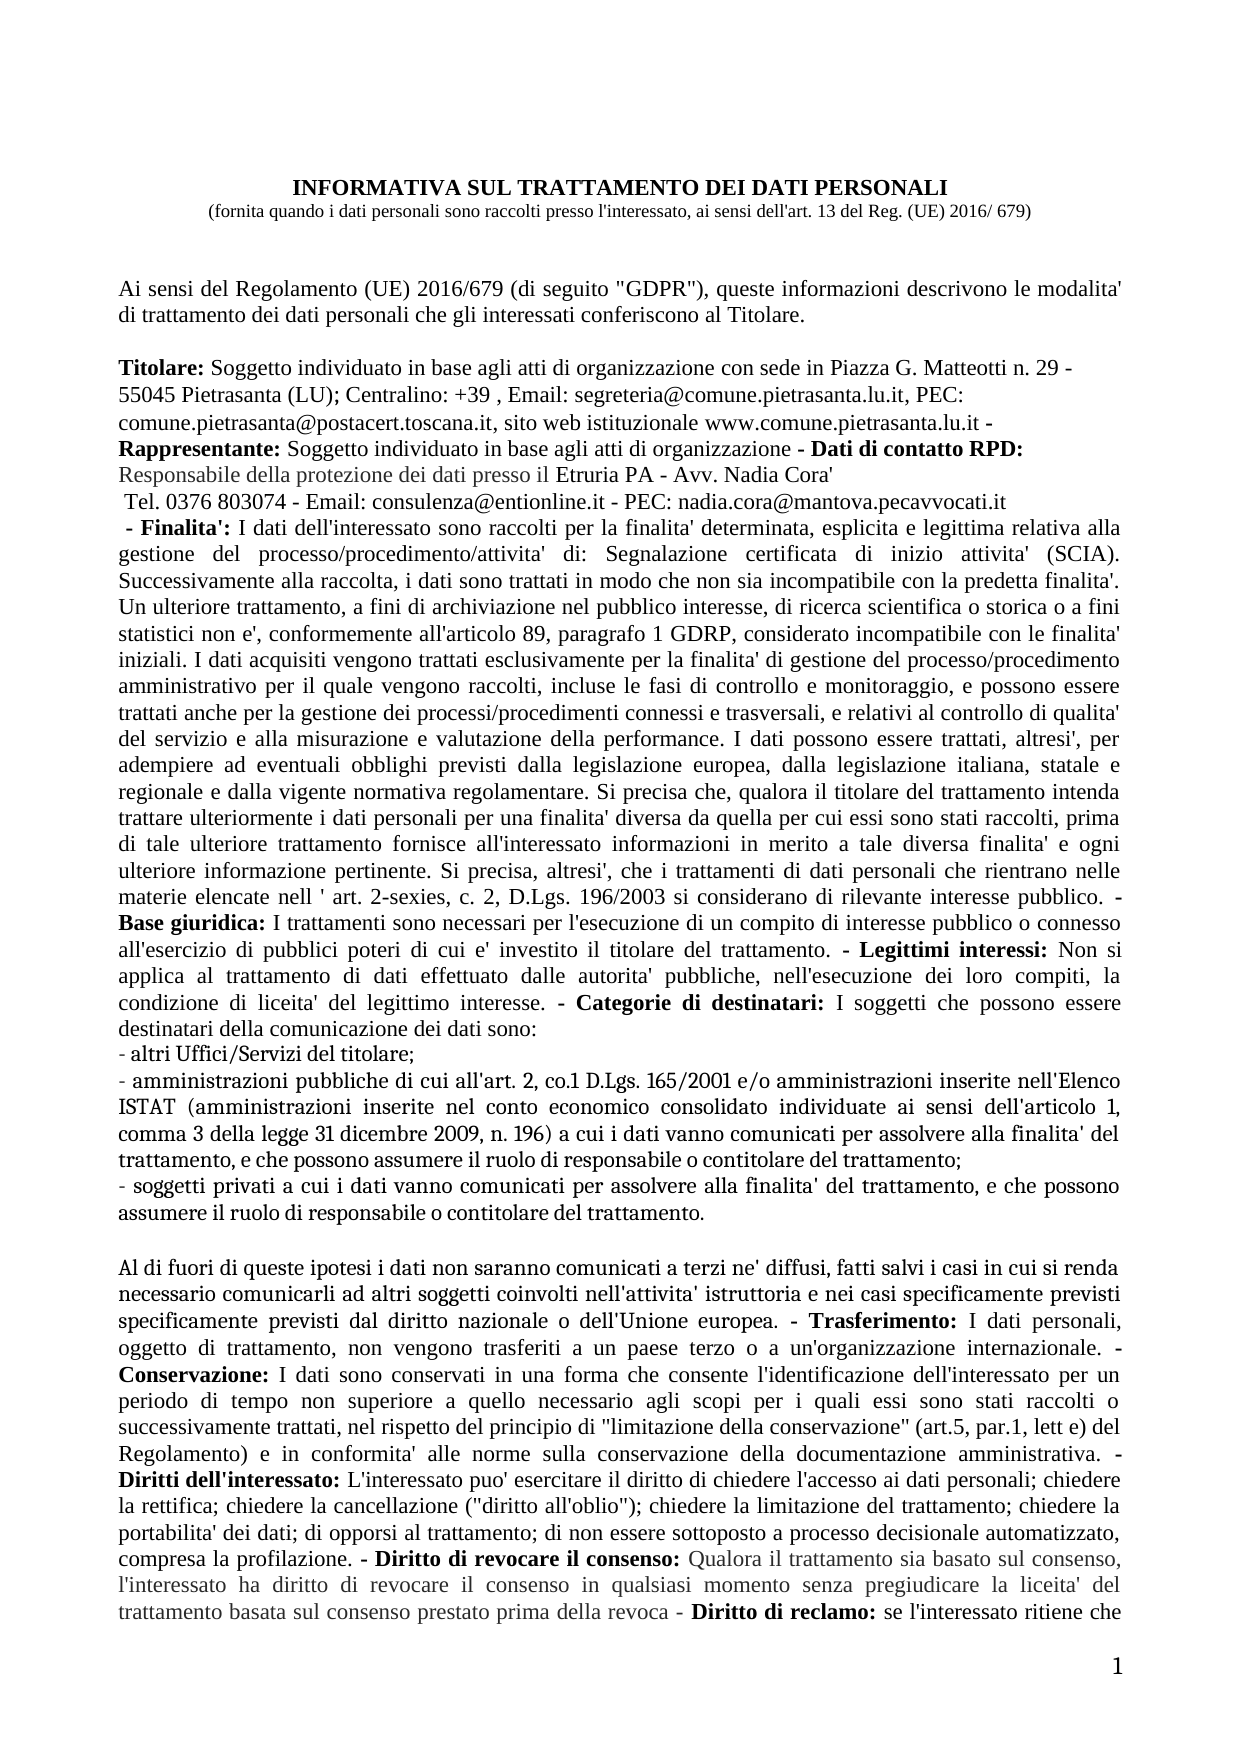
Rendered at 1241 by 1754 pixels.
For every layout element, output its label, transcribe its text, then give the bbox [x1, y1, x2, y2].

text Ai sensi del Regolamento (UE) 2016/679 (di seguito "GDPR"), queste informazioni descrivono le modalita' di trattamento dei dati personali che gli interessati conferiscono al Titolare. [118, 274, 1122, 327]
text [118, 1254, 1122, 1624]
text INFORMATIVA SUL TRATTAMENTO DEI DATI PERSONALI [118, 174, 1122, 200]
text Titolare: Soggetto individuato in base agli atti di organizzazione con sede in Piazza G. Matteotti n. 29 - 55045 Pietrasanta (LU); Centralino: +39 , Email: segreteria@comune.pietrasanta.lu.it, PEC: comune.pietrasanta@postacert.toscana.it, sito web istituzionale www.comune.pietrasanta.lu.it - Rappresentante: Soggetto individuato in base agli atti di organizzazione - Dati di contatto RPD: Responsabile della protezione dei dati presso il Etruria PA - Avv. Nadia Cora' [118, 354, 1122, 488]
text - altri Uffici/Servizi del titolare; [118, 1041, 1122, 1068]
text - Finalita': I dati dell'interessato sono raccolti per la finalita' determinata, esplicita e legittima relativa alla gestione del processo/procedimento/attivita' di: Segnalazione certificata di inizio attivita' (SCIA). Successivamente alla raccolta, i dati sono trattati in modo che non sia incompatibile con la predetta finalita'. Un ulteriore trattamento, a fini di archiviazione nel pubblico interesse, di ricerca scientifica o storica o a fini statistici non e', conformemente all'articolo 89, paragrafo 1 GDRP, considerato incompatibile con le finalita' iniziali. I dati acquisiti vengono trattati esclusivamente per la finalita' di gestione del processo/procedimento amministrativo per il quale vengono raccolti, incluse le fasi di controllo e monitoraggio, e possono essere trattati anche per la gestione dei processi/procedimenti connessi e trasversali, e relativi al controllo di qualita' del servizio e alla misurazione e valutazione della performance. I dati possono essere trattati, altresi', per adempiere ad eventuali obblighi previsti dalla legislazione europea, dalla legislazione italiana, statale e regionale e dalla vigente normativa regolamentare. Si precisa che, qualora il titolare del trattamento intenda trattare ulteriormente i dati personali per una finalita' diversa da quella per cui essi sono stati raccolti, prima di tale ulteriore trattamento fornisce all'interessato informazioni in merito a tale diversa finalita' e ogni ulteriore informazione pertinente. Si precisa, altresi', che i trattamenti di dati personali che rientrano nelle materie elencate nell ' art. 2-sexies, c. 2, D.Lgs. 196/2003 si considerano di rilevante interesse pubblico. - Base giuridica: I trattamenti sono necessari per l'esecuzione di un compito di interesse pubblico o connesso all'esercizio di pubblici poteri di cui e' investito il titolare del trattamento. - Legittimi interessi: Non si applica al trattamento di dati effettuato dalle autorita' pubbliche, nell'esecuzione dei loro compiti, la condizione di liceita' del legittimo interesse. - Categorie di destinatari: I soggetti che possono essere destinatari della comunicazione dei dati sono: [118, 514, 1122, 1041]
text (fornita quando i dati personali sono raccolti presso l'interessato, ai sensi dell'art. 13 del Reg. (UE) 2016/ 679) [118, 200, 1122, 222]
text - amministrazioni pubbliche di cui all'art. 2, co.1 D.Lgs. 165/2001 e/o amministrazioni inserite nell'Elenco ISTAT (amministrazioni inserite nel conto economico consolidato individuate ai sensi dell'articolo 1, comma 3 della legge 31 dicembre 2009, n. 196) a cui i dati vanno comunicati per assolvere alla finalita' del trattamento, e che possono assumere il ruolo di responsabile o contitolare del trattamento; [118, 1068, 1122, 1173]
text Tel. 0376 803074 - Email: consulenza@entionline.it - PEC: nadia.cora@mantova.pecavvocati.it [118, 488, 1122, 514]
text - soggetti privati a cui i dati vanno comunicati per assolvere alla finalita' del trattamento, e che possono assumere il ruolo di responsabile o contitolare del trattamento. [118, 1173, 1122, 1226]
